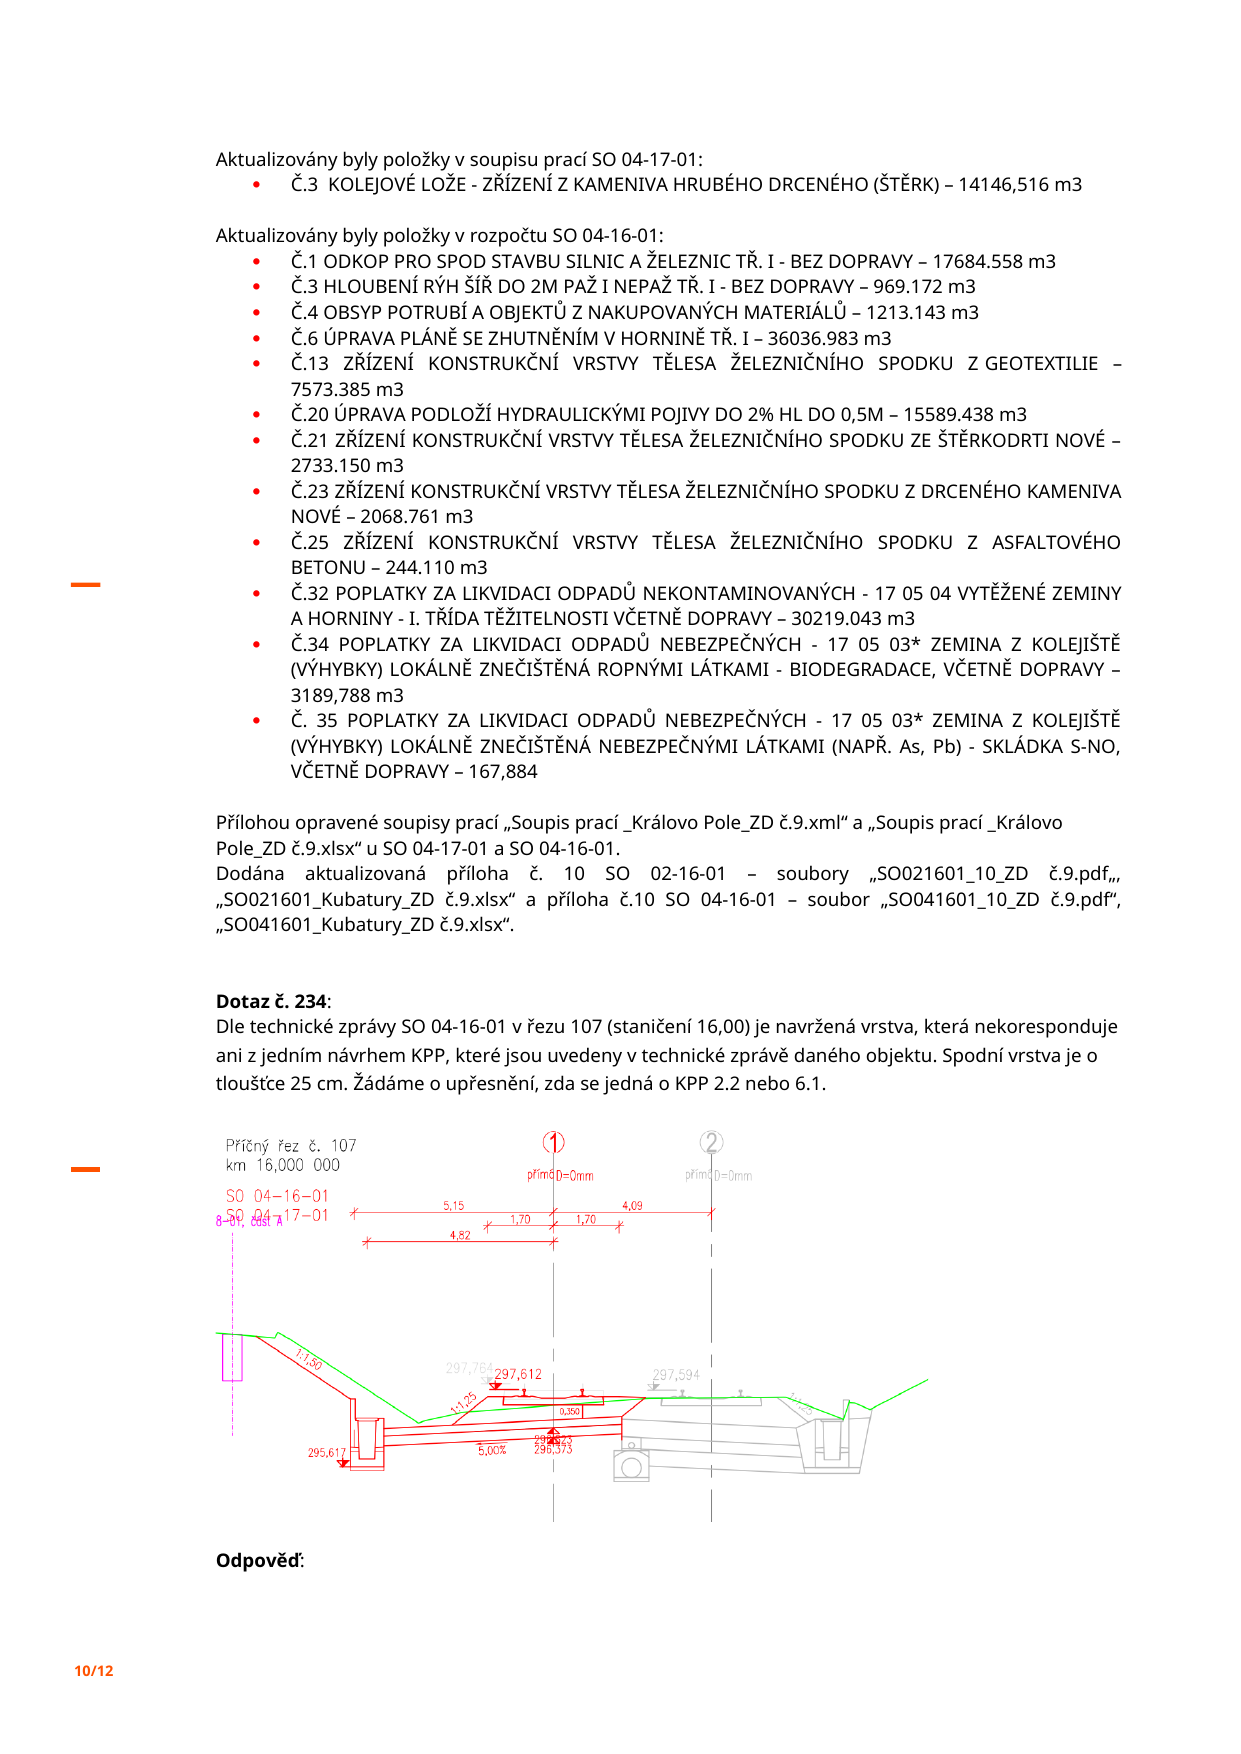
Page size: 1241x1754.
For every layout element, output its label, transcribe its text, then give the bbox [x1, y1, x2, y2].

list Č.3 KOLEJOVÉ LOŽE - ZŘÍZENÍ Z KAMENIVA HRUBÉHO DRCENÉHO (ŠTĚRK) – 14146,516 m3 [253, 172, 1122, 197]
list Č.3 HLOUBENÍ RÝH ŠÍŘ DO 2M PAŽ I NEPAŽ TŘ. I - BEZ DOPRAVY – 969.172 m3 [253, 274, 1122, 299]
list Č.1 ODKOP PRO SPOD STAVBU SILNIC A ŽELEZNIC TŘ. I - BEZ DOPRAVY – 17684.558 m3 [253, 248, 1122, 274]
text Aktualizovány byly položky v rozpočtu SO 04-16-01: [216, 223, 1122, 248]
list Č.4 OBSYP POTRUBÍ A OBJEKTŮ Z NAKUPOVANÝCH MATERIÁLŮ – 1213.143 m3 [253, 299, 1122, 325]
list Č.13 ZŘÍZENÍ KONSTRUKČNÍ VRSTVY TĚLESA ŽELEZNIČNÍHO SPODKU Z GEOTEXTILIE – 7573.385 m3 [253, 350, 1122, 401]
text Odpověď: [216, 1547, 1122, 1573]
text Dodána aktualizovaná příloha č. 10 SO 02-16-01 – soubory „SO021601_10_ZD č.9.pdf„, „SO021601_Kubatury_ZD č.9.xlsx“ a příloha č.10 SO 04-16-01 – soubor „SO041601_10_ZD č.9.pdf“, „SO041601_Kubatury_ZD č.9.xlsx“. [216, 861, 1122, 937]
text Aktualizovány byly položky v soupisu prací SO 04-17-01: [216, 146, 1122, 172]
list Č. 35 POPLATKY ZA LIKVIDACI ODPADŮ NEBEZPEČNÝCH - 17 05 03* ZEMINA Z KOLEJIŠTĚ (VÝHYBKY) LOKÁLNĚ ZNEČIŠTĚNÁ NEBEZPEČNÝMI LÁTKAMI (NAPŘ. As, Pb) - SKLÁDKA S-NO, VČETNĚ DOPRAVY – 167,884 [253, 708, 1122, 784]
list Č.21 ZŘÍZENÍ KONSTRUKČNÍ VRSTVY TĚLESA ŽELEZNIČNÍHO SPODKU ZE ŠTĚRKODRTI NOVÉ – 2733.150 m3 [253, 427, 1122, 478]
text Dle technické zprávy SO 04-16-01 v řezu 107 (staničení 16,00) je navržená vrstva, která nekoresponduje ani z jedním návrhem KPP, které jsou uvedeny v technické zprávě daného objektu. Spodní vrstva je o tloušťce 25 cm. Žádáme o upřesnění, zda se jedná o KPP 2.2 nebo 6.1. [216, 1014, 1122, 1095]
list Č.25 ZŘÍZENÍ KONSTRUKČNÍ VRSTVY TĚLESA ŽELEZNIČNÍHO SPODKU Z ASFALTOVÉHO BETONU – 244.110 m3 [253, 529, 1122, 580]
picture [215, 1122, 929, 1522]
list Č.32 POPLATKY ZA LIKVIDACI ODPADŮ NEKONTAMINOVANÝCH - 17 05 04 VYTĚŽENÉ ZEMINY A HORNINY - I. TŘÍDA TĚŽITELNOSTI VČETNĚ DOPRAVY – 30219.043 m3 [253, 580, 1122, 631]
list Č.20 ÚPRAVA PODLOŽÍ HYDRAULICKÝMI POJIVY DO 2% HL DO 0,5M – 15589.438 m3 [253, 401, 1122, 427]
list Č.34 POPLATKY ZA LIKVIDACI ODPADŮ NEBEZPEČNÝCH - 17 05 03* ZEMINA Z KOLEJIŠTĚ (VÝHYBKY) LOKÁLNĚ ZNEČIŠTĚNÁ ROPNÝMI LÁTKAMI - BIODEGRADACE, VČETNĚ DOPRAVY – 3189,788 m3 [253, 631, 1122, 708]
list Č.6 ÚPRAVA PLÁNĚ SE ZHUTNĚNÍM V HORNINĚ TŘ. I – 36036.983 m3 [253, 325, 1122, 350]
list Č.23 ZŘÍZENÍ KONSTRUKČNÍ VRSTVY TĚLESA ŽELEZNIČNÍHO SPODKU Z DRCENÉHO KAMENIVA NOVÉ – 2068.761 m3 [253, 478, 1122, 529]
text Dotaz č. 234: [216, 988, 1122, 1014]
text Přílohou opravené soupisy prací „Soupis prací _Královo Pole_ZD č.9.xml“ a „Soupis prací _Královo Pole_ZD č.9.xlsx“ u SO 04-17-01 a SO 04-16-01. [216, 810, 1122, 861]
